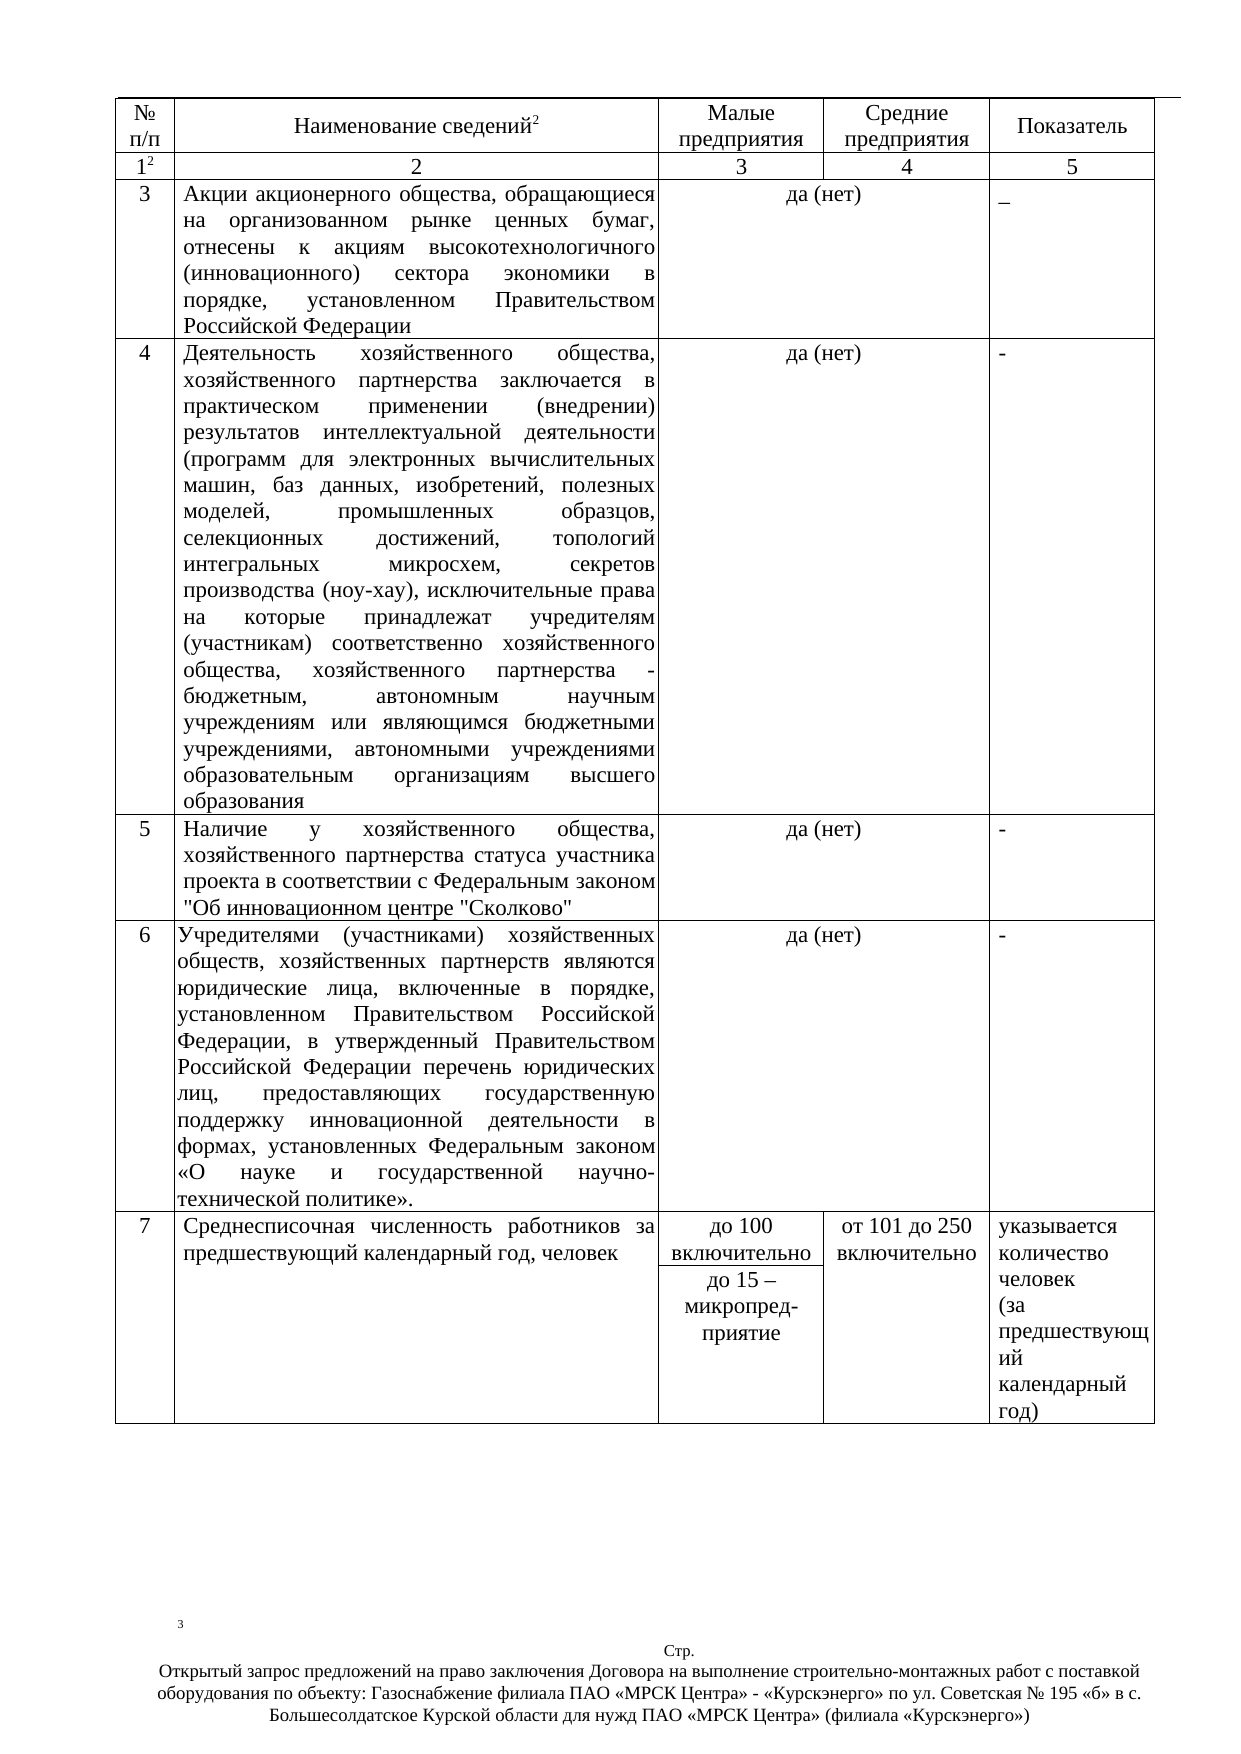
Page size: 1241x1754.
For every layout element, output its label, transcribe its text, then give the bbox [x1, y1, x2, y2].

table_cell да (нет) [659, 921, 989, 1211]
table_cell _ [990, 180, 1154, 338]
table_cell до 15 – микропредприятие [659, 1266, 823, 1423]
table_cell Деятельность хозяйственного общества, хозяйственного партнерства заключается в практическом применении (внедрении) результатов интеллектуальной деятельности (программ для электронных вычислительных машин, баз данных, изобретений, полезных моделей, промышленных образцов, селекционных достижений, топологий интегральных микросхем, секретов производства (ноу-хау), исключительные права на которые принадлежат учредителям (участникам) соответственно хозяйственного общества, хозяйственного партнерства - бюджетным, автономным научным учреждениям или являющимся бюджетными учреждениями, автономными учреждениями образовательным организациям высшего образования [175, 339, 658, 814]
table_cell 5 [116, 815, 174, 920]
table_header Показатель [990, 99, 1154, 152]
table_cell да (нет) [659, 339, 989, 814]
table_cell указывается количество человек (за предшествующий календарный год) [990, 1212, 1154, 1423]
table_cell да (нет) [659, 815, 989, 920]
table_cell 3 [659, 153, 823, 179]
table_cell 6 [116, 921, 174, 1211]
table_header Наименование сведений2 [175, 99, 658, 152]
table_cell да (нет) [659, 180, 989, 338]
table_cell 2 [175, 153, 658, 179]
table_header № п/п [116, 99, 174, 152]
table_cell 5 [990, 153, 1154, 179]
table_cell - [990, 339, 1154, 814]
table_cell - [990, 921, 1154, 1211]
table_cell Среднесписочная численность работников за предшествующий календарный год, человек [175, 1212, 658, 1423]
table_header Средние предприятия [824, 99, 989, 152]
table_cell Наличие у хозяйственного общества, хозяйственного партнерства статуса участника проекта в соответствии с Федеральным законом "Об инновационном центре "Сколково" [175, 815, 658, 920]
table_cell 7 [116, 1212, 174, 1423]
table_cell 3 [116, 180, 174, 338]
table_cell 4 [824, 153, 989, 179]
table_cell - [990, 815, 1154, 920]
table_cell до 100 включительно [659, 1212, 823, 1265]
table_cell 4 [116, 339, 174, 814]
table_header Малые предприятия [659, 99, 823, 152]
table_cell Акции акционерного общества, обращающиеся на организованном рынке ценных бумаг, отнесены к акциям высокотехнологичного (инновационного) сектора экономики в порядке, установленном Правительством Российской Федерации [175, 180, 658, 338]
table_cell 12 [116, 153, 174, 179]
table_cell от 101 до 250 включительно [824, 1212, 989, 1423]
table_cell Учредителями (участниками) хозяйственных обществ, хозяйственных партнерств являются юридические лица, включенные в порядке, установленном Правительством Российской Федерации, в утвержденный Правительством Российской Федерации перечень юридических лиц, предоставляющих государственную поддержку инновационной деятельности в формах, установленных Федеральным законом «О науке и государственной научно-технической политике». [175, 921, 658, 1211]
